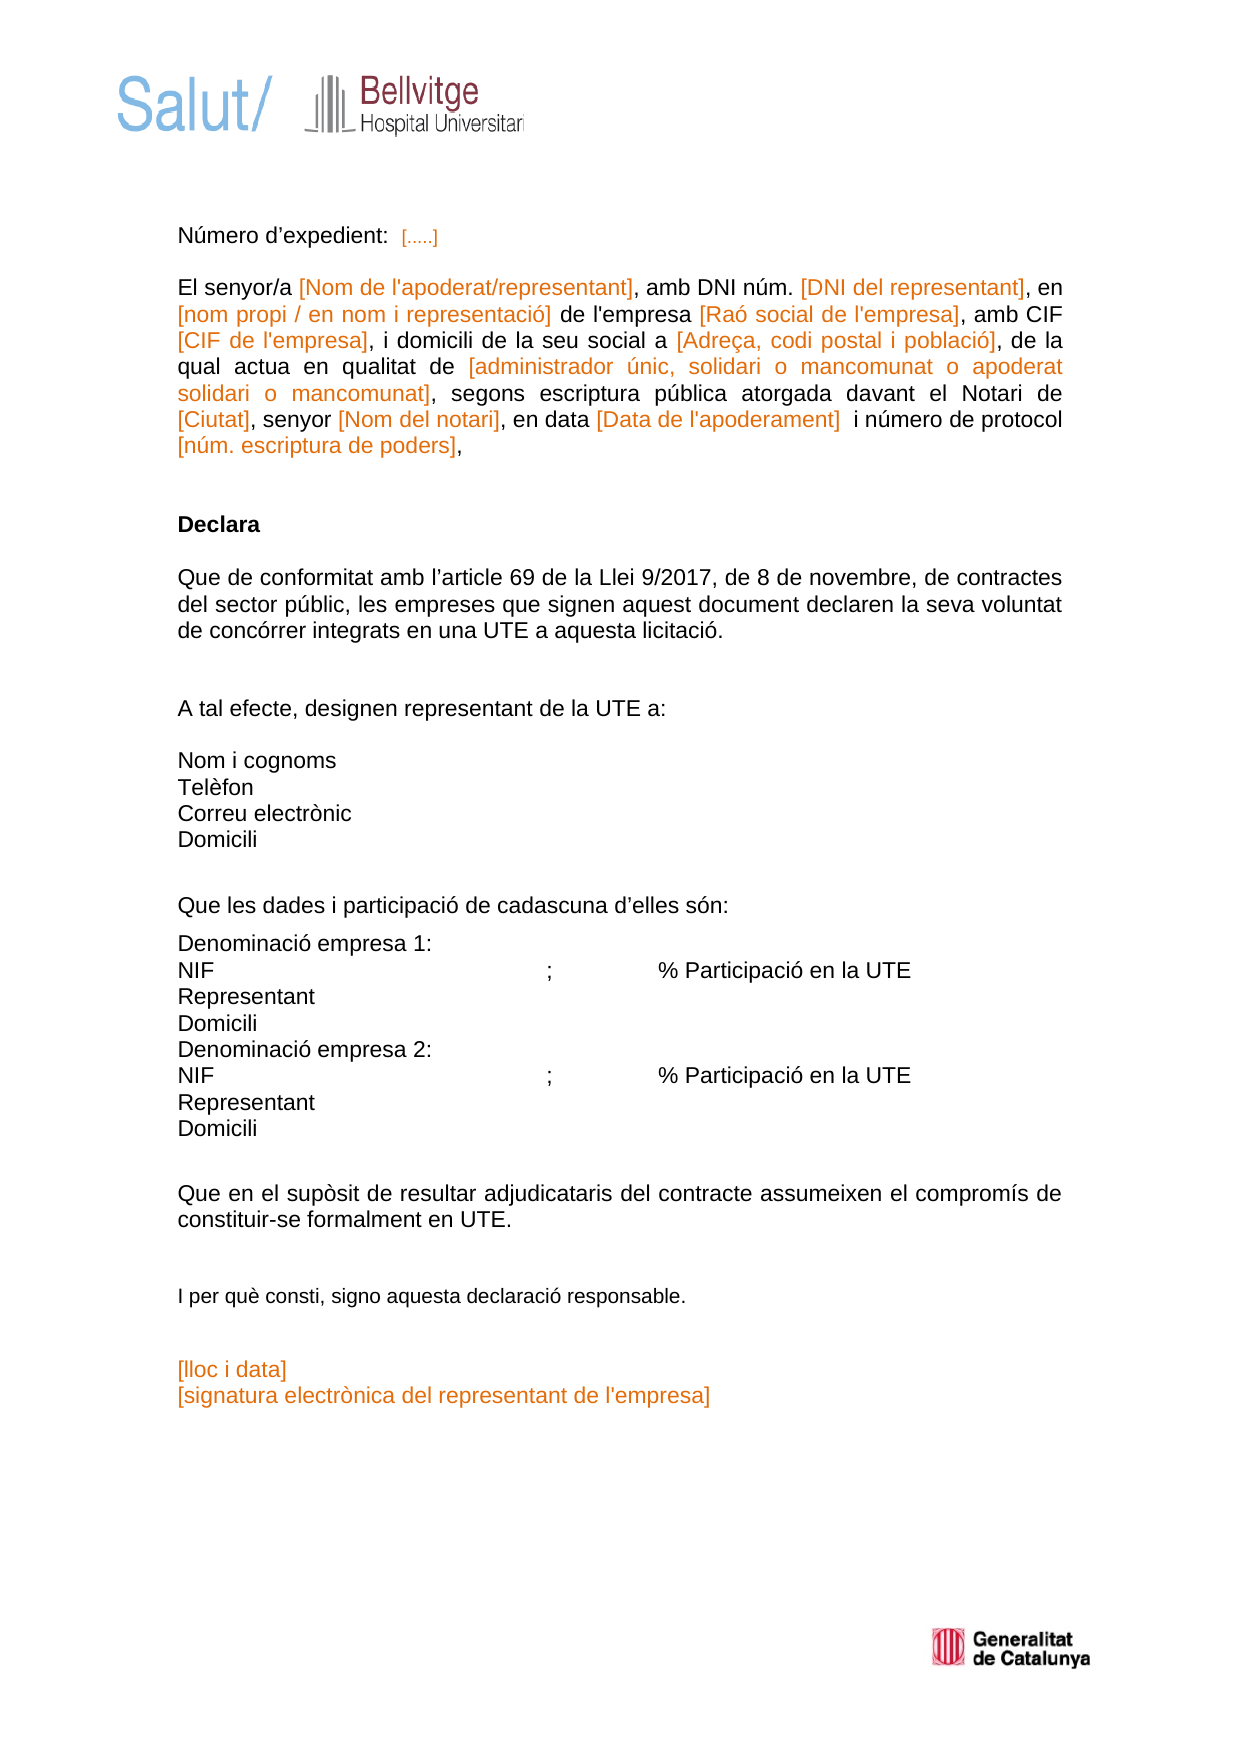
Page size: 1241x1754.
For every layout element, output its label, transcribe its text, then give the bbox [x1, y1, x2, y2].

text Denominació empresa 2: [177, 1036, 1063, 1062]
text Que de conformitat amb l’article 69 de la Llei 9/2017, de 8 de novembre, de contractes del sector públic, les empreses que signen aquest document declaren la seva voluntat de concórrer integrats en una UTE a aquesta licitació. [177, 564, 1063, 643]
text [lloc i data] [177, 1356, 1063, 1382]
text Que les dades i participació de cadascuna d’elles són: [177, 892, 1063, 918]
text Representant [177, 1088, 1063, 1115]
text Número d’expedient: [.....] [177, 222, 1063, 248]
text Domicili [177, 1009, 1063, 1036]
text Representant [177, 983, 1063, 1009]
text Domicili [177, 1115, 1063, 1141]
text Domicili [177, 826, 1063, 853]
text Denominació empresa 1: [177, 930, 1063, 957]
text Declara [177, 511, 1063, 538]
text Nom i cognoms [177, 747, 1063, 774]
picture [117, 75, 524, 137]
text [signatura electrònica del representant de l'empresa] [177, 1382, 1063, 1409]
text Que en el supòsit de resultar adjudicataris del contracte assumeixen el compromís de constituir-se formalment en UTE. [177, 1180, 1063, 1233]
text I per què consti, signo aquesta declaració responsable. [177, 1284, 1063, 1308]
text A tal efecte, designen representant de la UTE a: [177, 694, 1063, 721]
text NIF ; % Participació en la UTE [177, 957, 1063, 983]
text Correu electrònic [177, 800, 1063, 826]
text El senyor/a [Nom de l'apoderat/representant], amb DNI núm. [DNI del representant], en [nom propi / en nom i representació] de l'empresa [Raó social de l'empresa], amb CIF [CIF de l'empresa], i domicili de la seu social a [Adreça, codi postal i població], de la qual actua en qualitat de [administrador únic, solidari o mancomunat o apoderat solidari o mancomunat], segons escriptura pública atorgada davant el Notari de [Ciutat], senyor [Nom del notari], en data [Data de l'apoderament] i número de protocol [núm. escriptura de poders], [177, 274, 1063, 459]
picture [893, 1621, 1129, 1674]
text NIF ; % Participació en la UTE [177, 1062, 1063, 1088]
text Telèfon [177, 774, 1063, 800]
